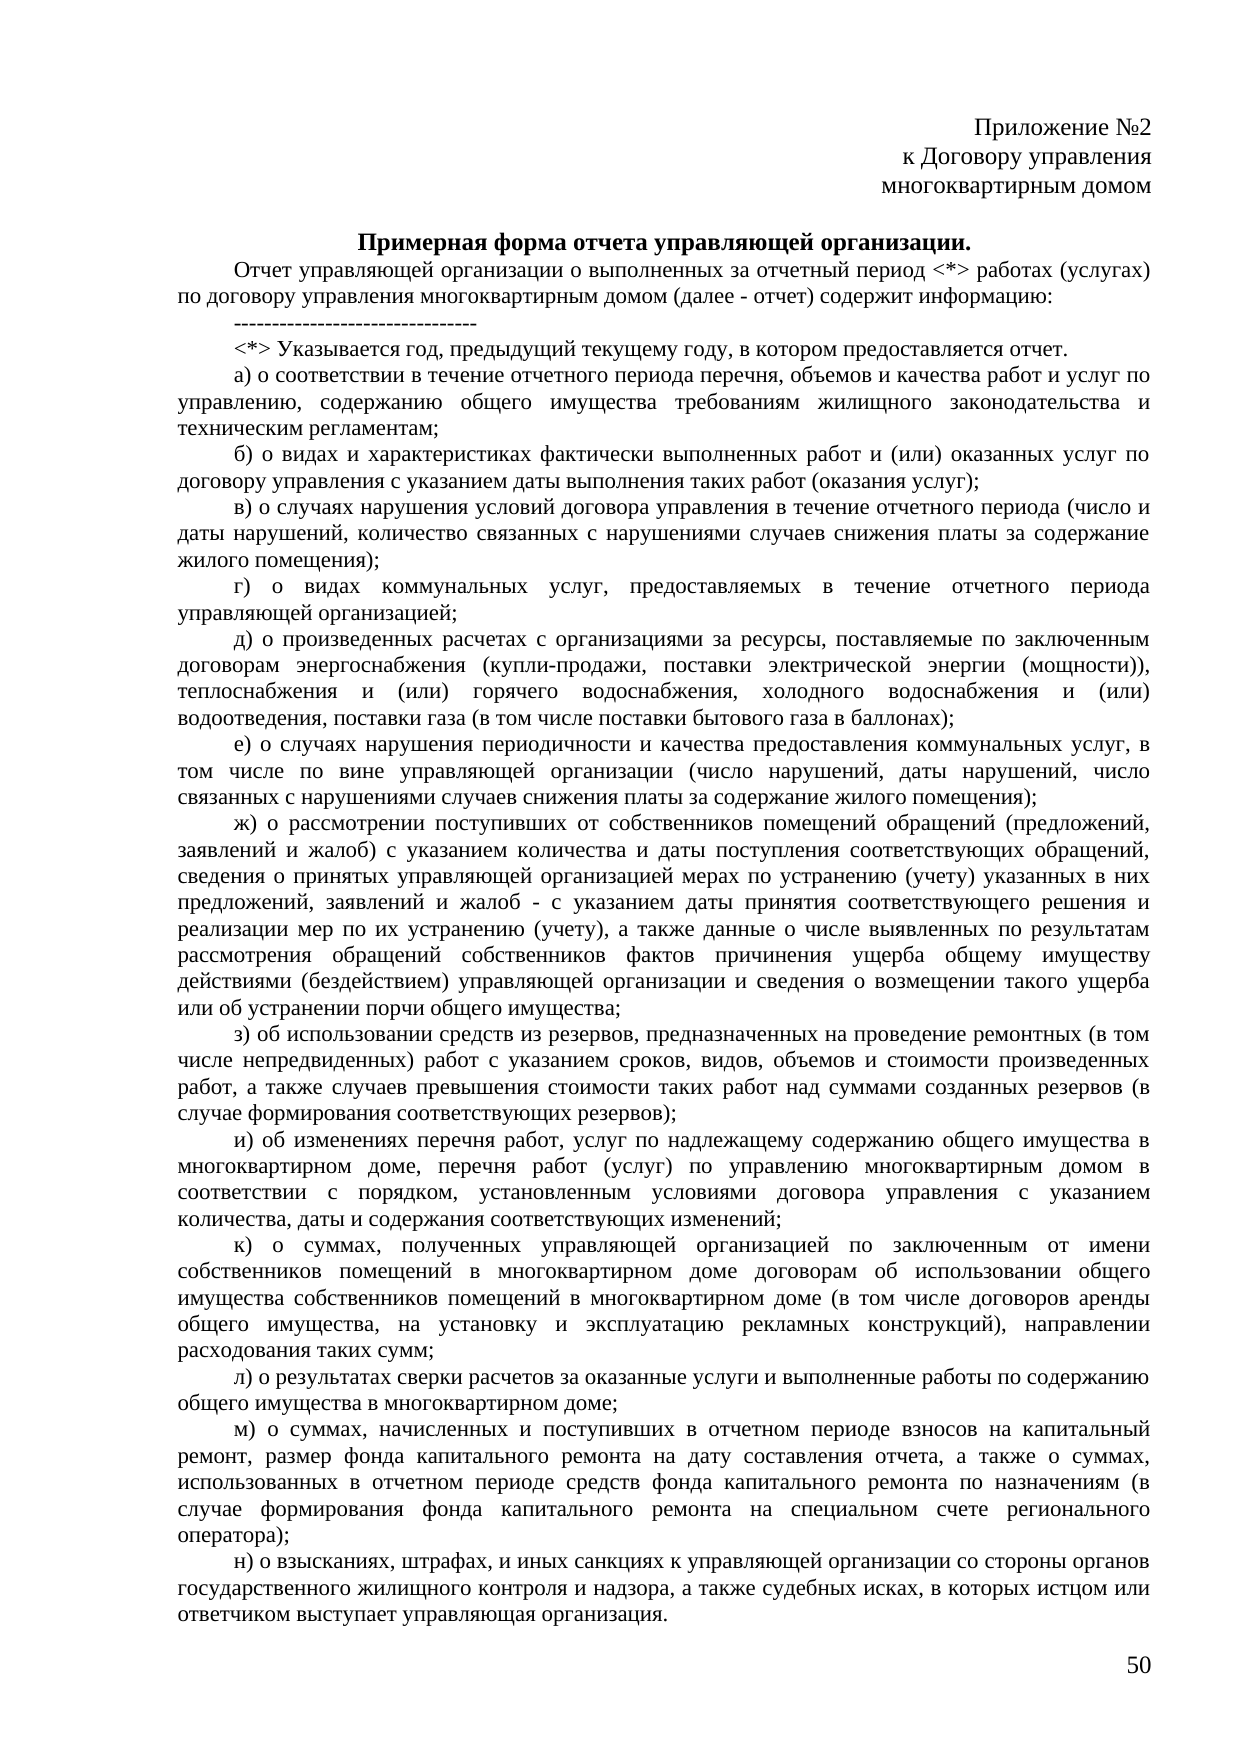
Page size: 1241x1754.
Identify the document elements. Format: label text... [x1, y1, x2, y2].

text ж) о рассмотрении поступивших от собственников помещений обращений (предложений, заявлений и жалоб) с указанием количества и даты поступления соответствующих обращений, сведения о принятых управляющей организацией мерах по устранению (учету) указанных в них предложений, заявлений и жалоб - с указанием даты принятия соответствующего решения и реализации мер по их устранению (учету), а также данные о числе выявленных по результатам рассмотрения обращений собственников фактов причинения ущерба общему имуществу действиями (бездействием) управляющей организации и сведения о возмещении такого ущерба или об устранении порчи общего имущества; [177, 809, 1152, 1020]
text и) об изменениях перечня работ, услуг по надлежащему содержанию общего имущества в многоквартирном доме, перечня работ (услуг) по управлению многоквартирным домом в соответствии с порядком, установленным условиями договора управления с указанием количества, даты и содержания соответствующих изменений; [177, 1126, 1152, 1231]
text Приложение №2 [177, 112, 1152, 141]
text б) о видах и характеристиках фактически выполненных работ и (или) оказанных услуг по договору управления с указанием даты выполнения таких работ (оказания услуг); [177, 440, 1152, 493]
text з) об использовании средств из резервов, предназначенных на проведение ремонтных (в том числе непредвиденных) работ с указанием сроков, видов, объемов и стоимости произведенных работ, а также случаев превышения стоимости таких работ над суммами созданных резервов (в случае формирования соответствующих резервов); [177, 1020, 1152, 1126]
text <*> Указывается год, предыдущий текущему году, в котором предоставляется отчет. [177, 335, 1152, 361]
text л) о результатах сверки расчетов за оказанные услуги и выполненные работы по содержанию общего имущества в многоквартирном доме; [177, 1363, 1152, 1416]
text в) о случаях нарушения условий договора управления в течение отчетного периода (число и даты нарушений, количество связанных с нарушениями случаев снижения платы за содержание жилого помещения); [177, 493, 1152, 572]
text д) о произведенных расчетах с организациями за ресурсы, поставляемые по заключенным договорам энергоснабжения (купли-продажи, поставки электрической энергии (мощности)), теплоснабжения и (или) горячего водоснабжения, холодного водоснабжения и (или) водоотведения, поставки газа (в том числе поставки бытового газа в баллонах); [177, 625, 1152, 730]
text г) о видах коммунальных услуг, предоставляемых в течение отчетного периода управляющей организацией; [177, 572, 1152, 625]
text к) о суммах, полученных управляющей организацией по заключенным от имени собственников помещений в многоквартирном доме договорам об использовании общего имущества собственников помещений в многоквартирном доме (в том числе договоров аренды общего имущества, на установку и эксплуатацию рекламных конструкций), направлении расходования таких сумм; [177, 1231, 1152, 1363]
text Отчет управляющей организации о выполненных за отчетный период <*> работах (услугах) по договору управления многоквартирным домом (далее - отчет) содержит информацию: [177, 256, 1152, 309]
text -------------------------------- [177, 309, 1152, 335]
text е) о случаях нарушения периодичности и качества предоставления коммунальных услуг, в том числе по вине управляющей организации (число нарушений, даты нарушений, число связанных с нарушениями случаев снижения платы за содержание жилого помещения); [177, 730, 1152, 809]
text многоквартирным домом [177, 170, 1152, 198]
text м) о суммах, начисленных и поступивших в отчетном периоде взносов на капитальный ремонт, размер фонда капитального ремонта на дату составления отчета, а также о суммах, использованных в отчетном периоде средств фонда капитального ремонта по назначениям (в случае формирования фонда капитального ремонта на специальном счете регионального оператора); [177, 1416, 1152, 1547]
text Примерная форма отчета управляющей организации. [177, 227, 1152, 256]
text к Договору управления [177, 141, 1152, 170]
text а) о соответствии в течение отчетного периода перечня, объемов и качества работ и услуг по управлению, содержанию общего имущества требованиям жилищного законодательства и техническим регламентам; [177, 361, 1152, 440]
text н) о взысканиях, штрафах, и иных санкциях к управляющей организации со стороны органов государственного жилищного контроля и надзора, а также судебных исках, в которых истцом или ответчиком выступает управляющая организация. [177, 1547, 1152, 1626]
